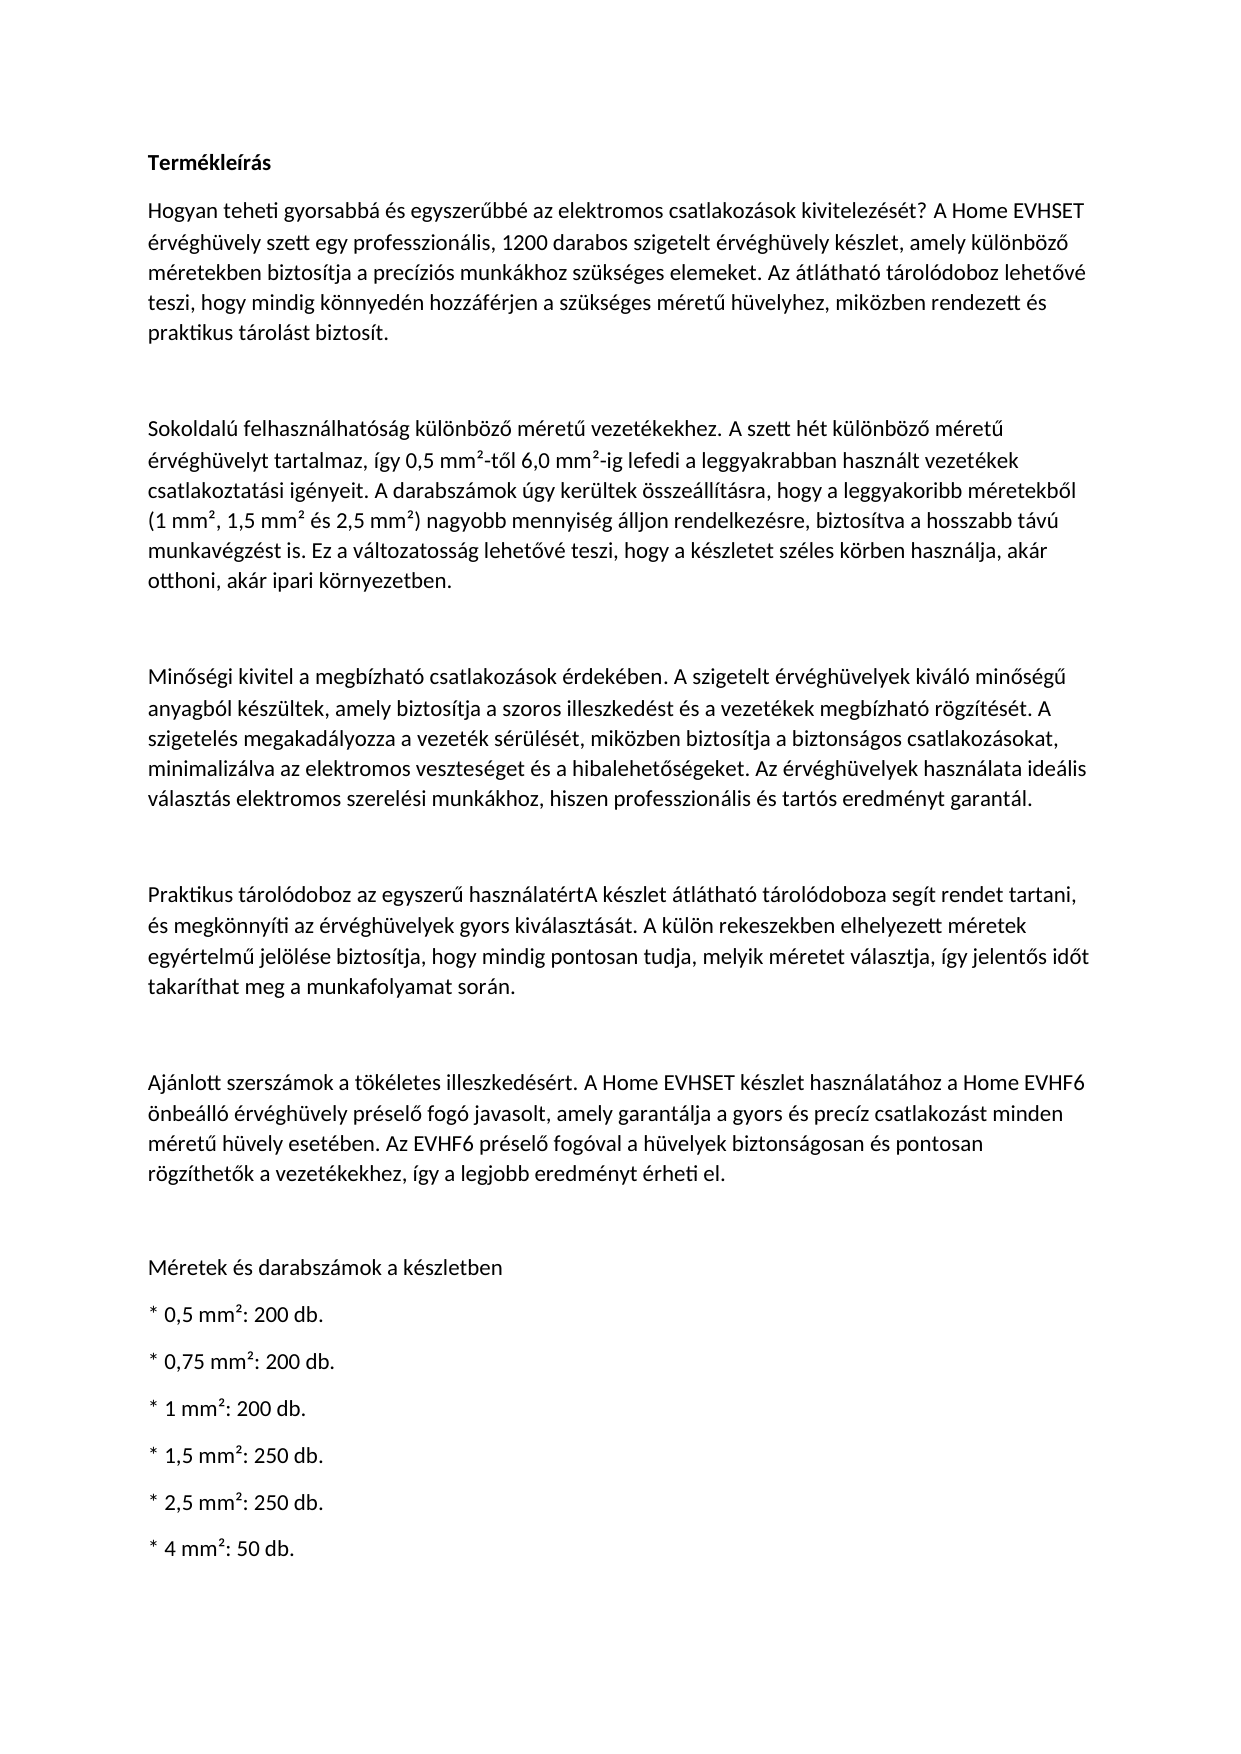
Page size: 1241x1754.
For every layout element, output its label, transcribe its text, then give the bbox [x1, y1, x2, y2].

text * 4 mm²: 50 db. [148, 1534, 1093, 1563]
text Ajánlott szerszámok a tökéletes illeszkedésért. A Home EVHSET készlet használatához a Home EVHF6 önbeálló érvéghüvely préselő fogó javasolt, amely garantálja a gyors és precíz csatlakozást minden méretű hüvely esetében. Az EVHF6 préselő fogóval a hüvelyek biztonságosan és pontosan rögzíthetők a vezetékekhez, így a legjobb eredményt érheti el. [148, 1066, 1093, 1188]
text Hogyan teheti gyorsabbá és egyszerűbbé az elektromos csatlakozások kivitelezését? A Home EVHSET érvéghüvely szett egy professzionális, 1200 darabos szigetelt érvéghüvely készlet, amely különböző méretekben biztosítja a precíziós munkákhoz szükséges elemeket. Az átlátható tárolódoboz lehetővé teszi, hogy mindig könnyedén hozzáférjen a szükséges méretű hüvelyhez, miközben rendezett és praktikus tárolást biztosít. [148, 194, 1093, 347]
text Termékleírás [148, 148, 1093, 176]
text * 0,75 mm²: 200 db. [148, 1347, 1093, 1375]
text * 1,5 mm²: 250 db. [148, 1441, 1093, 1469]
text * 1 mm²: 200 db. [148, 1394, 1093, 1422]
text Praktikus tárolódoboz az egyszerű használatért A készlet átlátható tárolódoboza segít rendet tartani, és megkönnyíti az érvéghüvelyek gyors kiválasztását. A külön rekeszekben elhelyezett méretek egyértelmű jelölése biztosítja, hogy mindig pontosan tudja, melyik méretet választja, így jelentős időt takaríthat meg a munkafolyamat során. [148, 878, 1093, 1000]
text Méretek és darabszámok a készletben [148, 1253, 1093, 1281]
text * 0,5 mm²: 200 db. [148, 1300, 1093, 1328]
text Minőségi kivitel a megbízható csatlakozások érdekében . A szigetelt érvéghüvelyek kiváló minőségű anyagból készültek, amely biztosítja a szoros illeszkedést és a vezetékek megbízható rögzítését. A szigetelés megakadályozza a vezeték sérülését, miközben biztosítja a biztonságos csatlakozásokat, minimalizálva az elektromos veszteséget és a hibalehetőségeket. Az érvéghüvelyek használata ideális választás elektromos szerelési munkákhoz, hiszen professzionális és tartós eredményt garantál. [148, 660, 1093, 812]
text Sokoldalú felhasználhatóság különböző méretű vezetékekhez. A szett hét különböző méretű érvéghüvelyt tartalmaz, így 0,5 mm²-től 6,0 mm²-ig lefedi a leggyakrabban használt vezetékek csatlakoztatási igényeit. A darabszámok úgy kerültek összeállításra, hogy a leggyakoribb méretekből (1 mm², 1,5 mm² és 2,5 mm²) nagyobb mennyiség álljon rendelkezésre, biztosítva a hosszabb távú munkavégzést is. Ez a változatosság lehetővé teszi, hogy a készletet széles körben használja, akár otthoni, akár ipari környezetben. [148, 412, 1093, 594]
text * 2,5 mm²: 250 db. [148, 1488, 1093, 1516]
